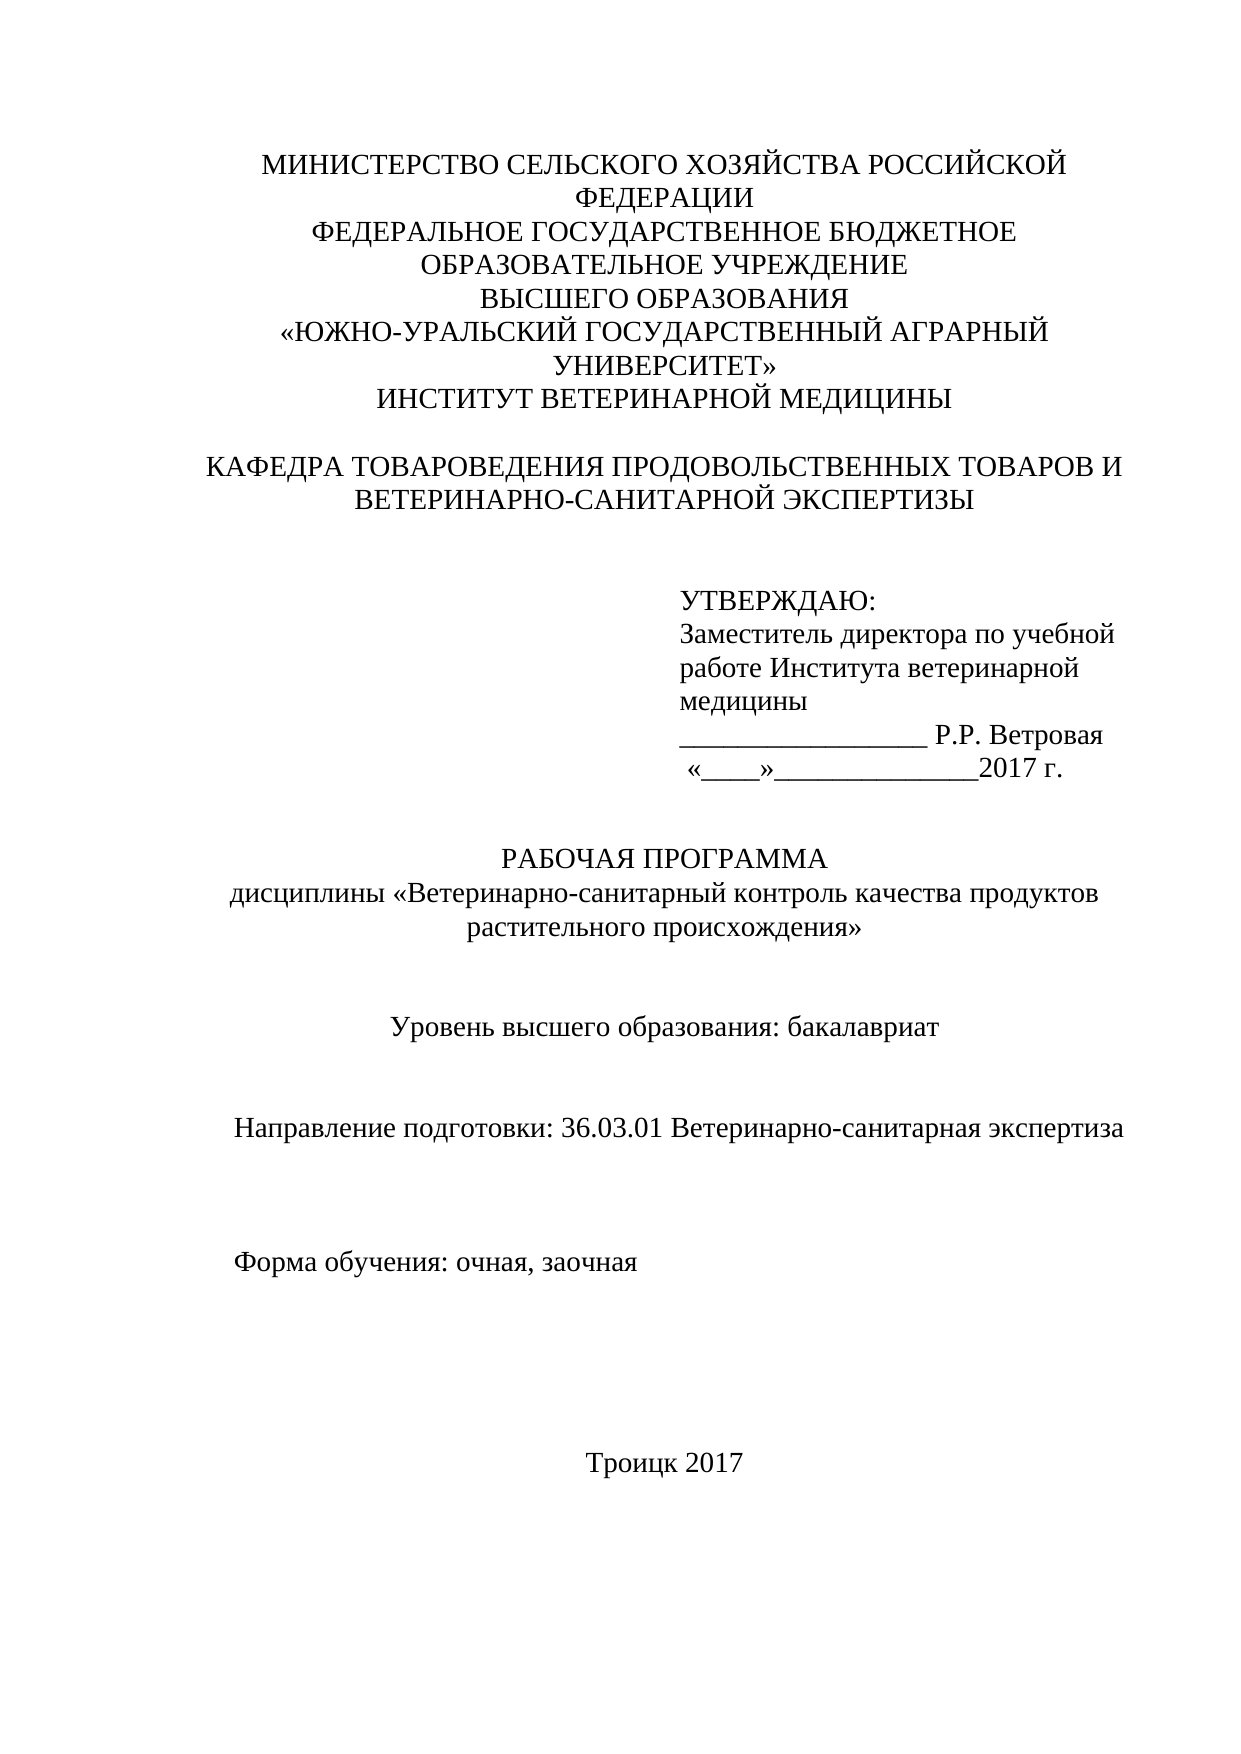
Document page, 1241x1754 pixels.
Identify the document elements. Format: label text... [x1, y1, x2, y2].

text ФЕДЕРАЛЬНОЕ ГОСУДАРСТВЕННОЕ БЮДЖЕТНОЕ ОБРАЗОВАТЕЛЬНОЕ УЧРЕЖДЕНИЕ [177, 214, 1152, 281]
text Уровень высшего образования: бакалавриат [177, 1009, 1152, 1043]
text дисциплины «Ветеринарно-санитарный контроль качества продуктов растительного происхождения» [177, 875, 1152, 942]
text «ЮЖНО-УРАЛЬСКИЙ ГОСУДАРСТВЕННЫЙ АГРАРНЫЙ УНИВЕРСИТЕТ» [177, 314, 1152, 382]
text Троицк 2017 [177, 1445, 1152, 1479]
text ИНСТИТУТ ВЕТЕРИНАРНОЙ МЕДИЦИНЫ [177, 382, 1152, 415]
text «____»______________2017 г. [679, 751, 1152, 784]
text Заместитель директора по учебной работе Института ветеринарной медицины [679, 616, 1152, 717]
text КАФЕДРА ТОВАРОВЕДЕНИЯ ПРОДОВОЛЬСТВЕННЫХ ТОВАРОВ И ВЕТЕРИНАРНО-САНИТАРНОЙ ЭКСПЕРТИЗЫ [177, 449, 1152, 516]
text МИНИСТЕРСТВО СЕЛЬСКОГО ХОЗЯЙСТВА РОССИЙСКОЙ ФЕДЕРАЦИИ [177, 147, 1152, 214]
text УТВЕРЖДАЮ: [679, 583, 1152, 616]
text ВЫСШЕГО ОБРАЗОВАНИЯ [177, 281, 1152, 314]
text Направление подготовки: 36.03.01 Ветеринарно-санитарная экспертиза [177, 1110, 1152, 1143]
text _________________ Р.Р. Ветровая [679, 717, 1189, 751]
text РАБОЧАЯ ПРОГРАММА [177, 842, 1152, 875]
text Форма обучения: очная, заочная [177, 1244, 1152, 1278]
